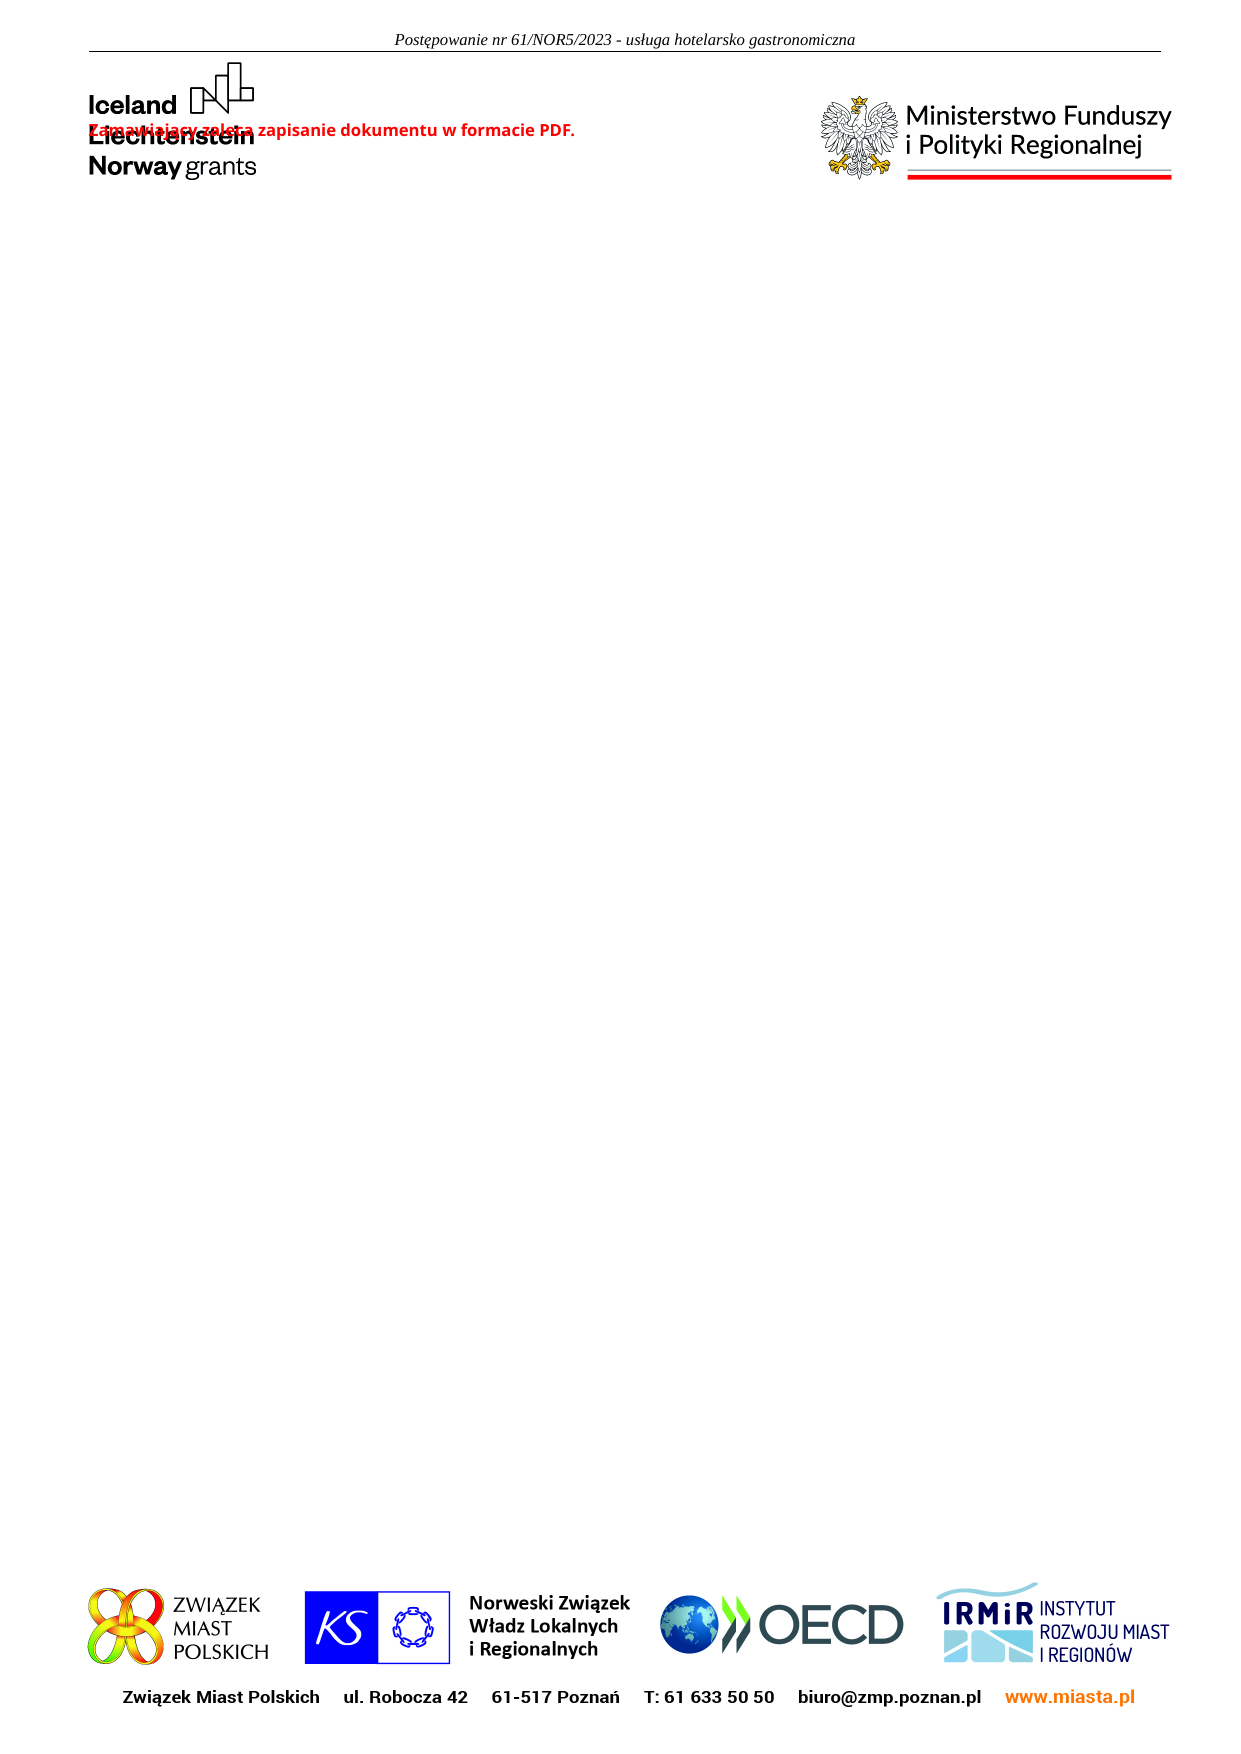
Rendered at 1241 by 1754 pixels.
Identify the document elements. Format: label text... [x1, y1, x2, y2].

picture [8, 8, 1241, 1754]
text Zamawiający zaleca zapisanie dokumentu w formacie PDF. [89, 118, 1152, 141]
